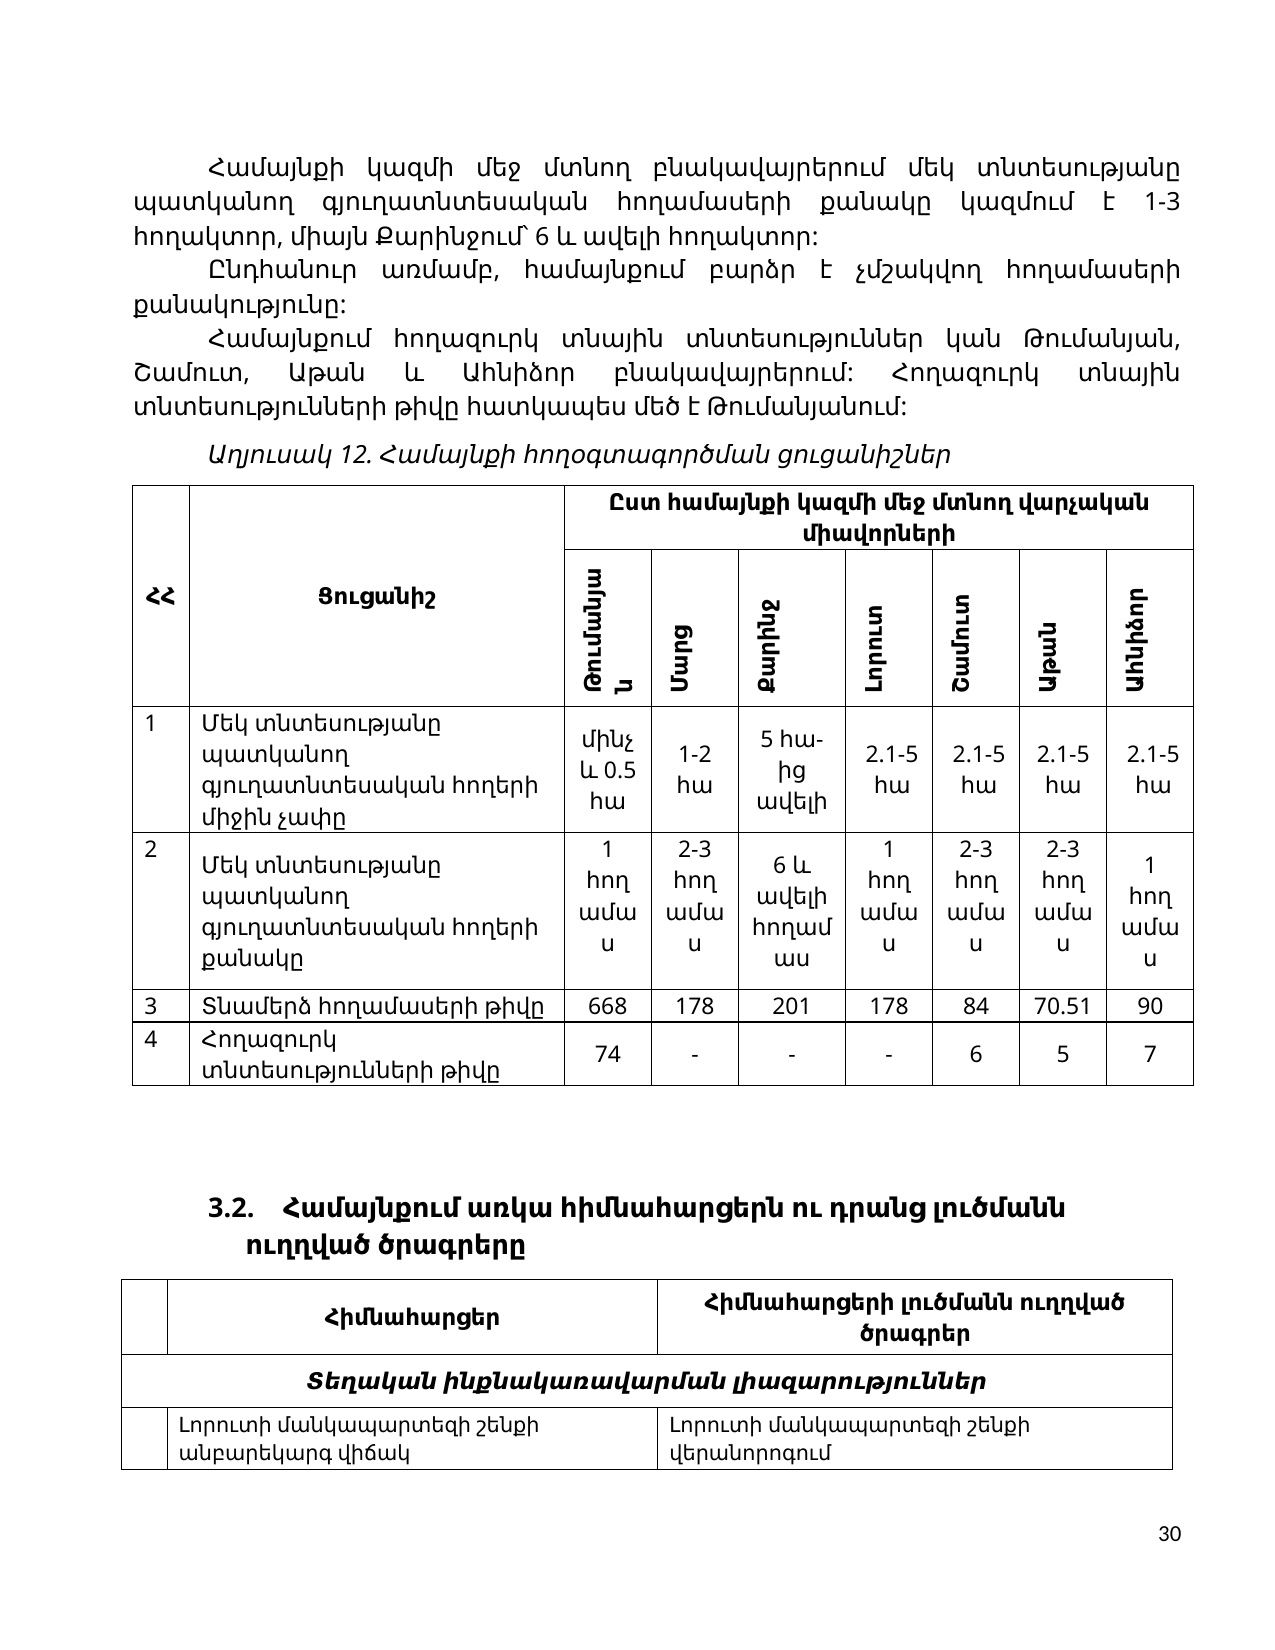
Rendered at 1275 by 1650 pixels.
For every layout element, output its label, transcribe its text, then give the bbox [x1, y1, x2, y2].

subtitle Համայնքում առկա հիմնահարցերն ու դրանց լուծմանն ուղղված ծրագրերը [208, 1188, 1181, 1262]
table_cell 2.1-5 հա [1020, 707, 1106, 832]
table_cell Լորուտ [846, 550, 932, 706]
table_cell - [739, 1023, 845, 1085]
table_cell 84 [933, 990, 1019, 1021]
table_cell 178 [652, 990, 738, 1021]
table_cell 2 [133, 833, 189, 989]
table_cell Մարց [652, 550, 738, 706]
table_cell 90 [1107, 990, 1193, 1021]
table_header [122, 1280, 167, 1354]
table_cell - [846, 1023, 932, 1085]
table_cell 2.1-5 հա [933, 707, 1019, 832]
table_cell Հողազուրկ տնտեսությունների թիվը [190, 1023, 564, 1085]
table_cell 2.1-5 հա [846, 707, 932, 832]
table_cell 6 [933, 1023, 1019, 1085]
table_cell Լորուտի մանկապարտեզի շենքի անբարեկարգ վիճակ [168, 1408, 657, 1469]
table_cell 201 [739, 990, 845, 1021]
text Համայնքի կազմի մեջ մտնող բնակավայրերում մեկ տնտեսությանը պատկանող գյուղատնտեսական հողամասերի քանակը կազմում է 1-3 հողակտոր, միայն Քարինջում՝ 6 և ավելի հողակտոր: [133, 150, 1181, 252]
table_cell Տնամերձ հողամասերի թիվը [190, 990, 564, 1021]
table_cell 5 [1020, 1023, 1106, 1085]
table_cell 70.51 [1020, 990, 1106, 1021]
table_header ՀՀ [133, 486, 189, 706]
table_cell Քարինջ [739, 550, 845, 706]
table_cell - [652, 1023, 738, 1085]
text Աղյուսակ 12. Համայնքի հողօգտագործման ցուցանիշներ [133, 437, 1181, 471]
table_header Հիմնահարցերի լուծմանն ուղղված ծրագրեր [658, 1280, 1172, 1354]
table_cell Լորուտի մանկապարտեզի շենքի վերանորոգում [658, 1408, 1172, 1469]
table_cell 1 հողամաս [846, 833, 932, 989]
table_cell 1 հողամաս [1107, 833, 1193, 989]
table_cell 2.1-5 հա [1107, 707, 1193, 832]
text Համայնքում հողազուրկ տնային տնտեսություններ կան Թումանյան, Շամուտ, Աթան և Ահնիձոր բնակավայրերում: Հողազուրկ տնային տնտեսությունների թիվը հատկապես մեծ է Թումանյանում: [133, 320, 1181, 422]
table_cell 668 [565, 990, 651, 1021]
table_cell 3 [133, 990, 189, 1021]
table_cell Տեղական ինքնակառավարման լիազարություններ [122, 1355, 1172, 1407]
table_cell Շամուտ [933, 550, 1019, 706]
table_header Ըստ համայնքի կազմի մեջ մտնող վարչական միավորների [565, 486, 1193, 548]
table_cell [122, 1408, 167, 1469]
table_cell 5 հա-ից ավելի [739, 707, 845, 832]
table_cell Թումանյան [565, 550, 651, 706]
table_cell Մեկ տնտեսությանը պատկանող գյուղատնտեսական հողերի միջին չափը [190, 707, 564, 832]
table_cell 6 և ավելի հողամաս [739, 833, 845, 989]
table_cell 1 հողամաս [565, 833, 651, 989]
table_cell 2-3 հողամաս [933, 833, 1019, 989]
table_cell 7 [1107, 1023, 1193, 1085]
table_cell 2-3 հողամաս [1020, 833, 1106, 989]
table_cell 1 [133, 707, 189, 832]
table_cell 74 [565, 1023, 651, 1085]
table_cell Մեկ տնտեսությանը պատկանող գյուղատնտեսական հողերի քանակը [190, 833, 564, 989]
text Ընդհանուր առմամբ, համայնքում բարձր է չմշակվող հողամասերի քանակությունը: [133, 252, 1181, 320]
table_cell 2-3 հողամաս [652, 833, 738, 989]
table_cell մինչև 0.5 հա [565, 707, 651, 832]
table_cell 4 [133, 1023, 189, 1085]
table_header Հիմնահարցեր [168, 1280, 657, 1354]
table_cell Ահնիձոր [1107, 550, 1193, 706]
table_cell Աթան [1020, 550, 1106, 706]
table_cell 1-2 հա [652, 707, 738, 832]
table_cell 178 [846, 990, 932, 1021]
table_header Ցուցանիշ [190, 486, 564, 706]
